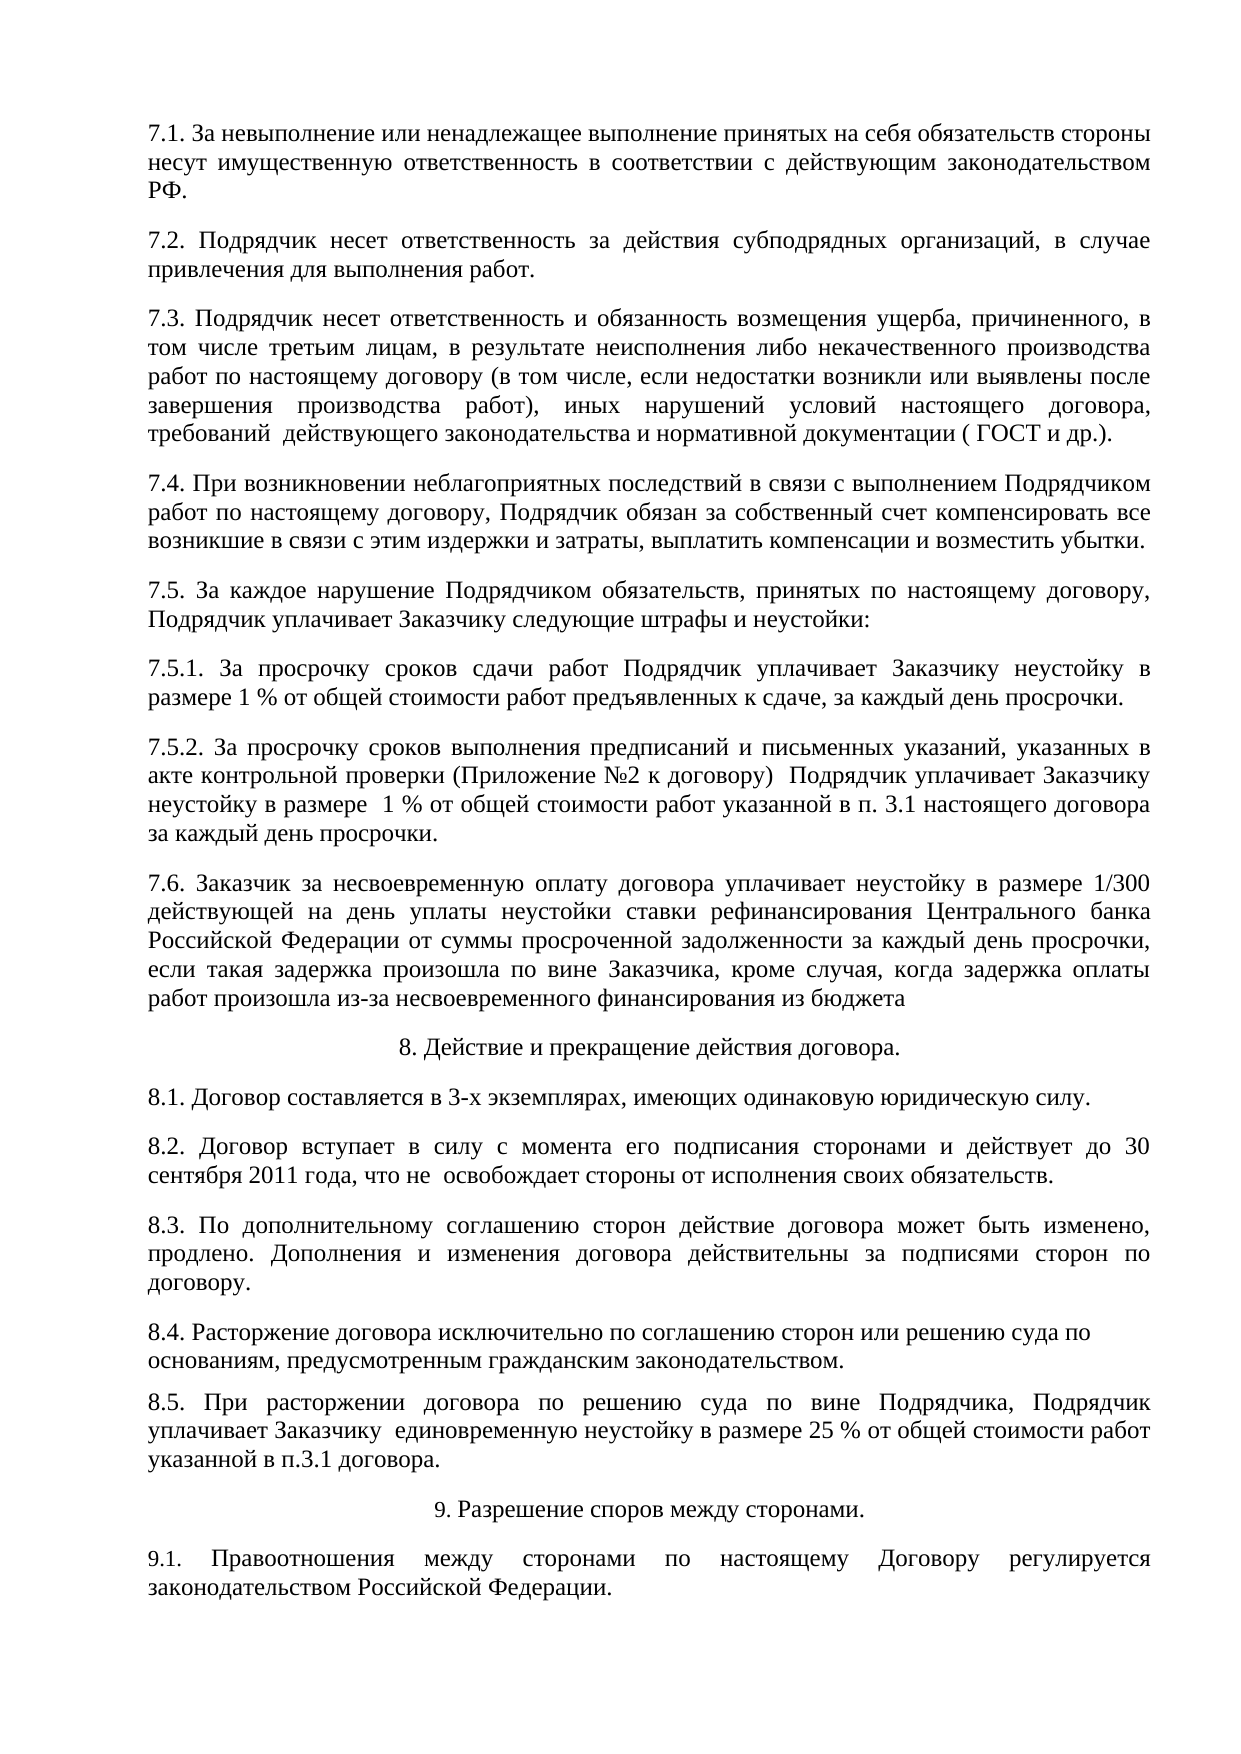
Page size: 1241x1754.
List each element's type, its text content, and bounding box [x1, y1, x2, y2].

text 9. Разрешение споров между сторонами. [148, 1494, 1152, 1523]
text 8. Действие и прекращение действия договора. [148, 1032, 1152, 1061]
text 7.1. За невыполнение или ненадлежащее выполнение принятых на себя обязательств стороны несут имущественную ответственность в соответствии с действующим законодательством РФ. [148, 118, 1152, 204]
text 8.4. Расторжение договора исключительно по соглашению сторон или решению суда по основаниям, предусмотренным гражданским законодательством. [148, 1317, 1152, 1374]
text 7.6. Заказчик за несвоевременную оплату договора уплачивает неустойку в размере 1/300 действующей на день уплаты неустойки ставки рефинансирования Центрального банка Российской Федерации от суммы просроченной задолженности за каждый день просрочки, если такая задержка произошла по вине Заказчика, кроме случая, когда задержка оплаты работ произошла из-за несвоевременного финансирования из бюджета [148, 868, 1152, 1011]
text 7.5. За каждое нарушение Подрядчиком обязательств, принятых по настоящему договору, Подрядчик уплачивает Заказчику следующие штрафы и неустойки: [148, 575, 1152, 633]
text 7.3. Подрядчик несет ответственность и обязанность возмещения ущерба, причиненного, в том числе третьим лицам, в результате неисполнения либо некачественного производства работ по настоящему договору (в том числе, если недостатки возникли или выявлены после завершения производства работ), иных нарушений условий настоящего договора, требований действующего законодательства и нормативной документации ( ГОСТ и др.). [148, 303, 1152, 447]
text 8.5. При расторжении договора по решению суда по вине Подрядчика, Подрядчик уплачивает Заказчику единовременную неустойку в размере 25 % от общей стоимости работ указанной в п.3.1 договора. [148, 1387, 1152, 1473]
text 8.3. По дополнительному соглашению сторон действие договора может быть изменено, продлено. Дополнения и изменения договора действительны за подписями сторон по договору. [148, 1210, 1152, 1296]
text 8.2. Договор вступает в силу с момента его подписания сторонами и действует до 30 сентября 2011 года, что не освобождает стороны от исполнения своих обязательств. [148, 1131, 1152, 1189]
text 8.1. Договор составляется в 3-х экземплярах, имеющих одинаковую юридическую силу. [148, 1082, 1152, 1111]
text 9.1. Правоотношения между сторонами по настоящему Договору регулируется законодательством Российской Федерации. [148, 1543, 1152, 1601]
text 7.2. Подрядчик несет ответственность за действия субподрядных организаций, в случае привлечения для выполнения работ. [148, 225, 1152, 283]
text 7.4. При возникновении неблагоприятных последствий в связи с выполнением Подрядчиком работ по настоящему договору, Подрядчик обязан за собственный счет компенсировать все возникшие в связи с этим издержки и затраты, выплатить компенсации и возместить убытки. [148, 468, 1152, 554]
text 7.5.1. За просрочку сроков сдачи работ Подрядчик уплачивает Заказчику неустойку в размере 1 % от общей стоимости работ предъявленных к сдаче, за каждый день просрочки. [148, 653, 1152, 711]
text 7.5.2. За просрочку сроков выполнения предписаний и письменных указаний, указанных в акте контрольной проверки (Приложение №2 к договору) Подрядчик уплачивает Заказчику неустойку в размере 1 % от общей стоимости работ указанной в п. 3.1 настоящего договора за каждый день просрочки. [148, 732, 1152, 847]
